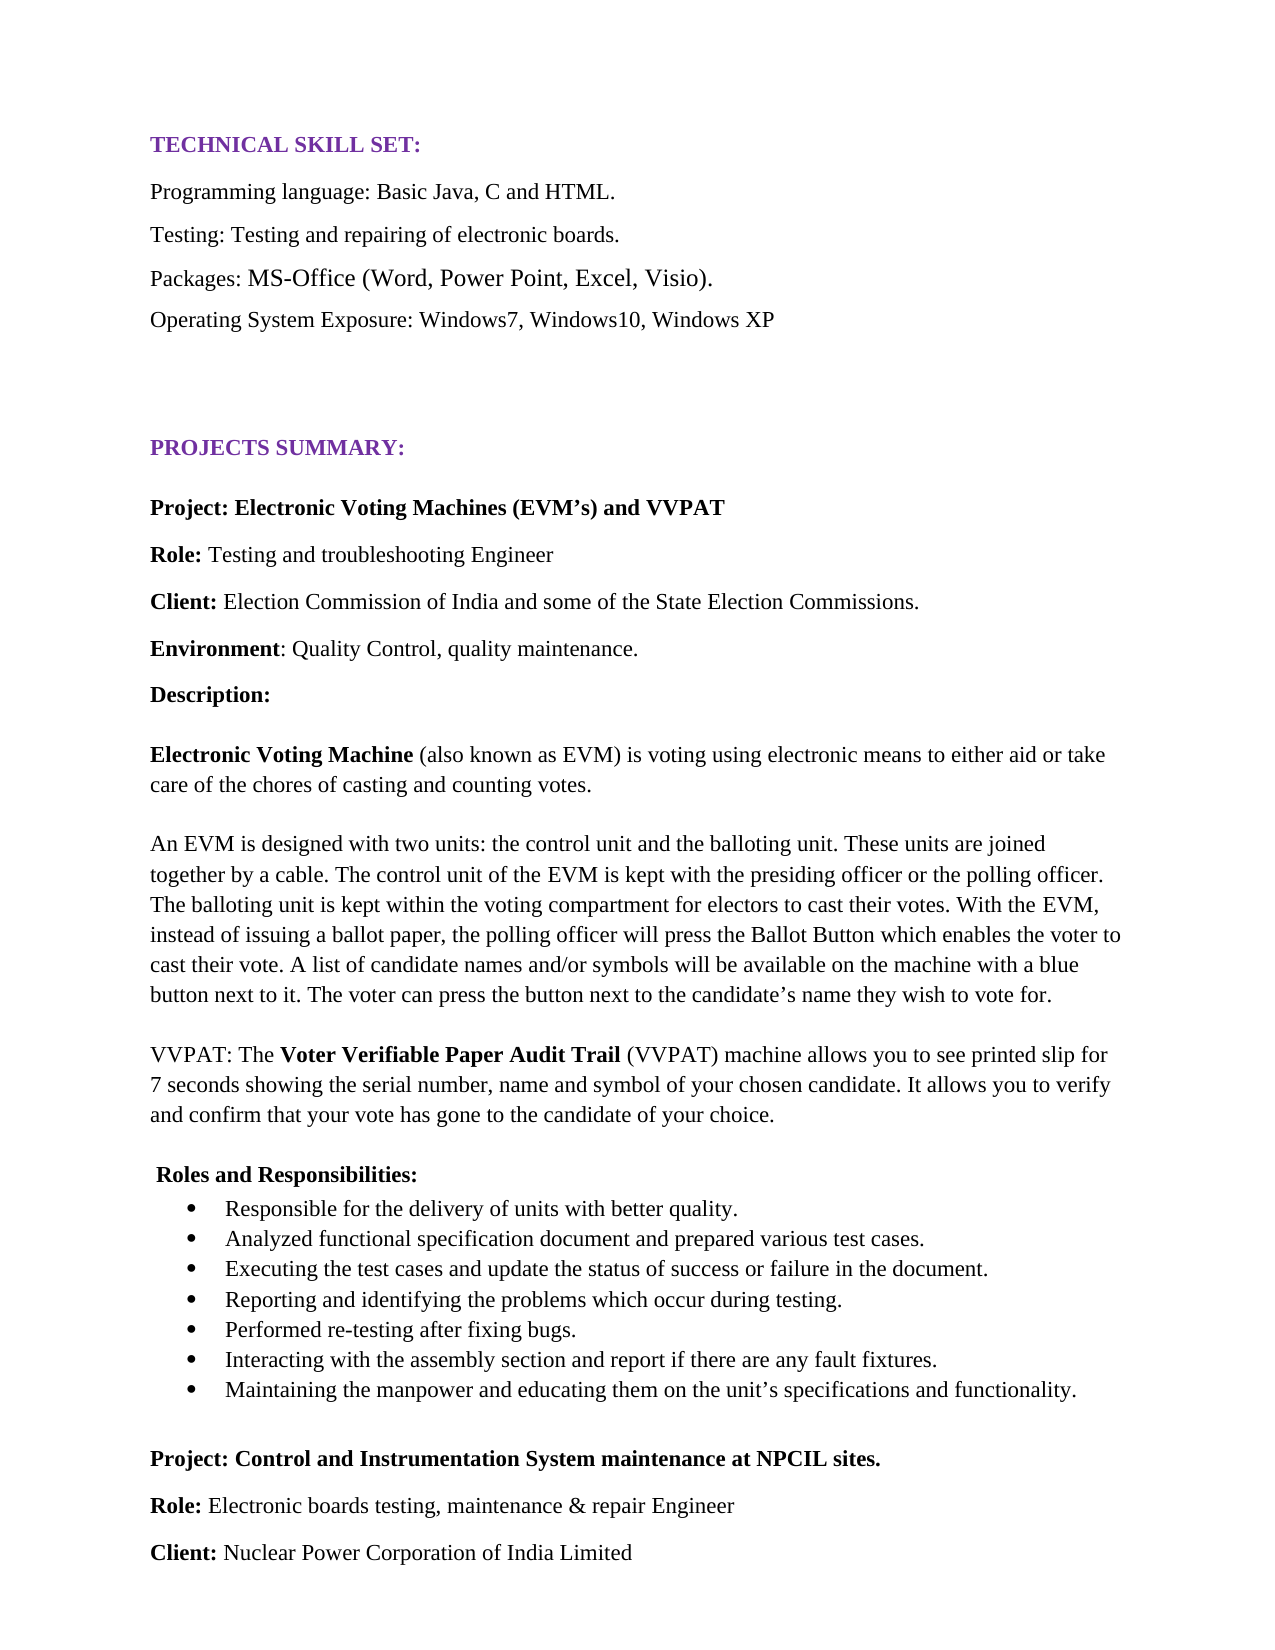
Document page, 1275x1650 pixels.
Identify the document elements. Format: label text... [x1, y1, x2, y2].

text PROJECTS SUMMARY: [150, 434, 1125, 460]
text Environment: Quality Control, quality maintenance. [150, 635, 1125, 661]
text Client: Nuclear Power Corporation of India Limited [150, 1539, 1125, 1565]
text Project: Electronic Voting Machines (EVM’s) and VVPAT [150, 494, 1125, 520]
text Electronic Voting Machine (also known as EVM) is voting using electronic means to either aid or take care of the chores of casting and counting votes. [150, 741, 1125, 797]
text Description: [150, 682, 1125, 708]
list Analyzed functional specification document and prepared various test cases. [187, 1225, 1125, 1252]
text VVPAT: The Voter Verifiable Paper Audit Trail (VVPAT) machine allows you to see printed slip for 7 seconds showing the serial number, name and symbol of your chosen candidate. It allows you to verify and confirm that your vote has gone to the candidate of your choice. [150, 1041, 1125, 1128]
text Roles and Responsibilities: [150, 1161, 1125, 1187]
text Role: Testing and troubleshooting Engineer [150, 541, 1125, 567]
list Reporting and identifying the problems which occur during testing. [187, 1286, 1125, 1312]
list Executing the test cases and update the status of success or failure in the document. [187, 1256, 1125, 1282]
text Role: Electronic boards testing, maintenance & repair Engineer [150, 1492, 1125, 1518]
text Testing: Testing and repairing of electronic boards. [150, 221, 1125, 247]
text Packages: MS-Office (Word, Power Point, Excel, Visio). [150, 263, 1125, 292]
text Programming language: Basic Java, C and HTML. [150, 178, 1125, 204]
list Maintaining the manpower and educating them on the unit’s specifications and functionality. [187, 1376, 1125, 1403]
list Interacting with the assembly section and report if there are any fault fixtures. [187, 1346, 1125, 1372]
text TECHNICAL SKILL SET: [150, 131, 1125, 158]
list Responsible for the delivery of units with better quality. [187, 1195, 1125, 1221]
text An EVM is designed with two units: the control unit and the balloting unit. These units are joined together by a cable. The control unit of the EVM is kept with the presiding officer or the polling officer. The balloting unit is kept within the voting compartment for electors to cast their votes. With the EVM, instead of issuing a ballot paper, the polling officer will press the Ballot Button which enables the voter to cast their vote. A list of candidate names and/or symbols will be available on the machine with a blue button next to it. The voter can press the button next to the candidate’s name they wish to vote for. [150, 831, 1125, 1008]
list Performed re-testing after fixing bugs. [187, 1316, 1125, 1342]
text Operating System Exposure: Windows7, Windows10, Windows XP [150, 306, 1125, 333]
text Project: Control and Instrumentation System maintenance at NPCIL sites. [150, 1445, 1125, 1471]
text Client: Election Commission of India and some of the State Election Commissions. [150, 588, 1125, 614]
